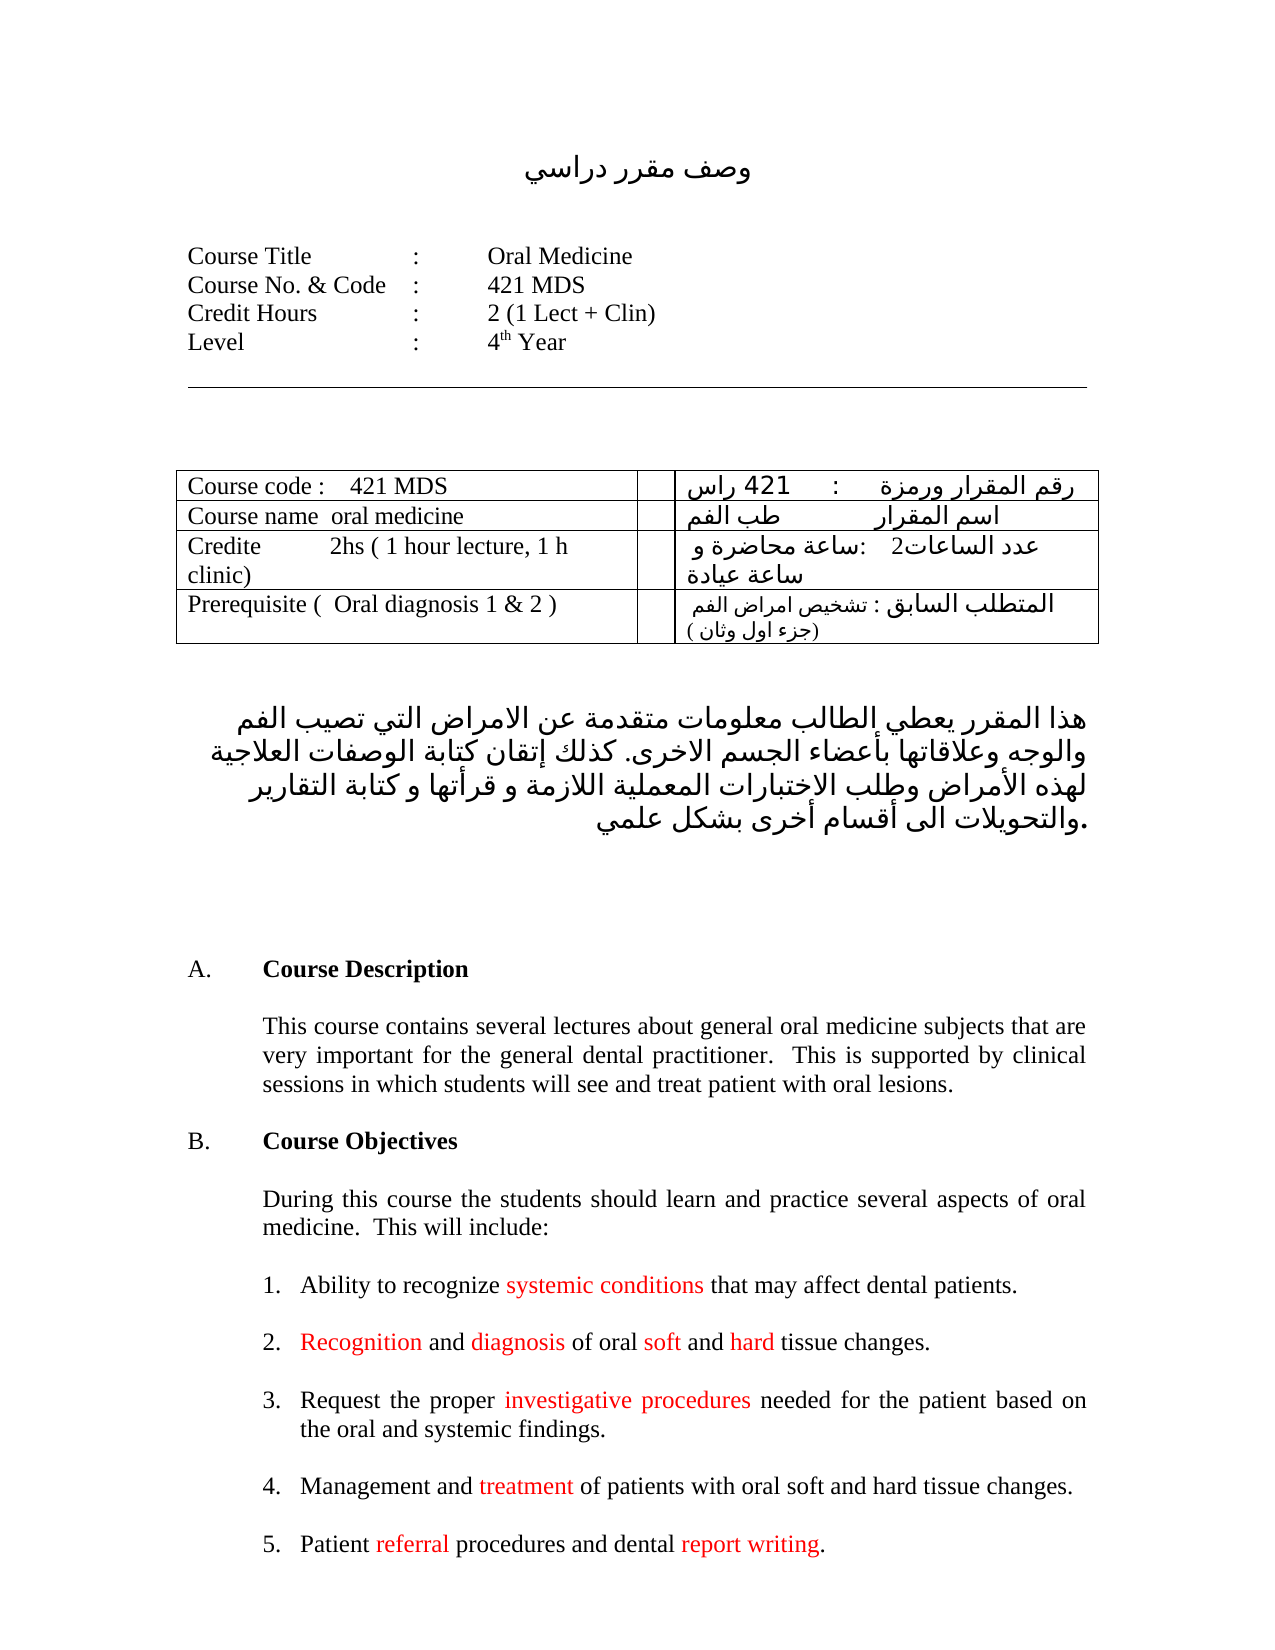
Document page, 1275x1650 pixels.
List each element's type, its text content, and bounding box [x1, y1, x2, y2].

text هذا المقرر يعطي الطالب معلومات متقدمة عن الامراض التي تصيب الفم والوجه وعلاقاتها بأعضاء الجسم الاخرى. كذلك إتقان كتابة الوصفات العلاجية لهذه الأمراض وطلب الاختبارات المعملية اللازمة و قرأتها و كتابة التقارير والتحويلات الى أقسام أخرى بشكل علمي. [187, 701, 1087, 835]
text This course contains several lectures about general oral medicine subjects that are very important for the general dental practitioner. This is supported by clinical sessions in which students will see and treat patient with oral lesions. [187, 1011, 1087, 1097]
subtitle Course Title : Oral Medicine [187, 241, 1087, 270]
table_cell المتطلب السابق : تشخيص امراض الفم (جزء اول وثان ) [676, 590, 1098, 642]
text A. Course Description [187, 954, 1087, 982]
text وصف مقرر دراسي [187, 150, 1087, 183]
list Recognition and diagnosis of oral soft and hard tissue changes. [262, 1327, 1087, 1356]
text Course No. & Code : 421 MDS [187, 270, 1087, 298]
table_header [638, 471, 674, 500]
table_cell عدد الساعات2 :ساعة محاضرة و ساعة عيادة [676, 531, 1098, 588]
text B. Course Objectives [187, 1126, 1087, 1155]
text During this course the students should learn and practice several aspects of oral medicine. This will include: [187, 1184, 1087, 1241]
text Credit Hours : 2 (1 Lect + Clin) [187, 298, 1087, 327]
table_cell Course name oral medicine [177, 501, 637, 530]
list Ability to recognize systemic conditions that may affect dental patients. [262, 1270, 1087, 1299]
table_header Course code : 421 MDS [177, 471, 637, 500]
table_cell Credite 2hs ( 1 hour lecture, 1 h clinic) [177, 531, 637, 588]
table_header رقم المقرار ورمزة : 421 راس [676, 471, 1098, 500]
list Request the proper investigative procedures needed for the patient based on the oral and systemic findings. [262, 1385, 1087, 1442]
table_cell [638, 590, 674, 642]
list Management and treatment of patients with oral soft and hard tissue changes. [262, 1471, 1087, 1500]
text Level : 4th Year [187, 327, 1087, 356]
table_cell Prerequisite ( Oral diagnosis 1 & 2 ) [177, 590, 637, 642]
table_cell [638, 531, 674, 588]
table_cell اسم المقرار طب الفم [676, 501, 1098, 530]
table_cell [638, 501, 674, 530]
list Patient referral procedures and dental report writing. [262, 1529, 1087, 1557]
